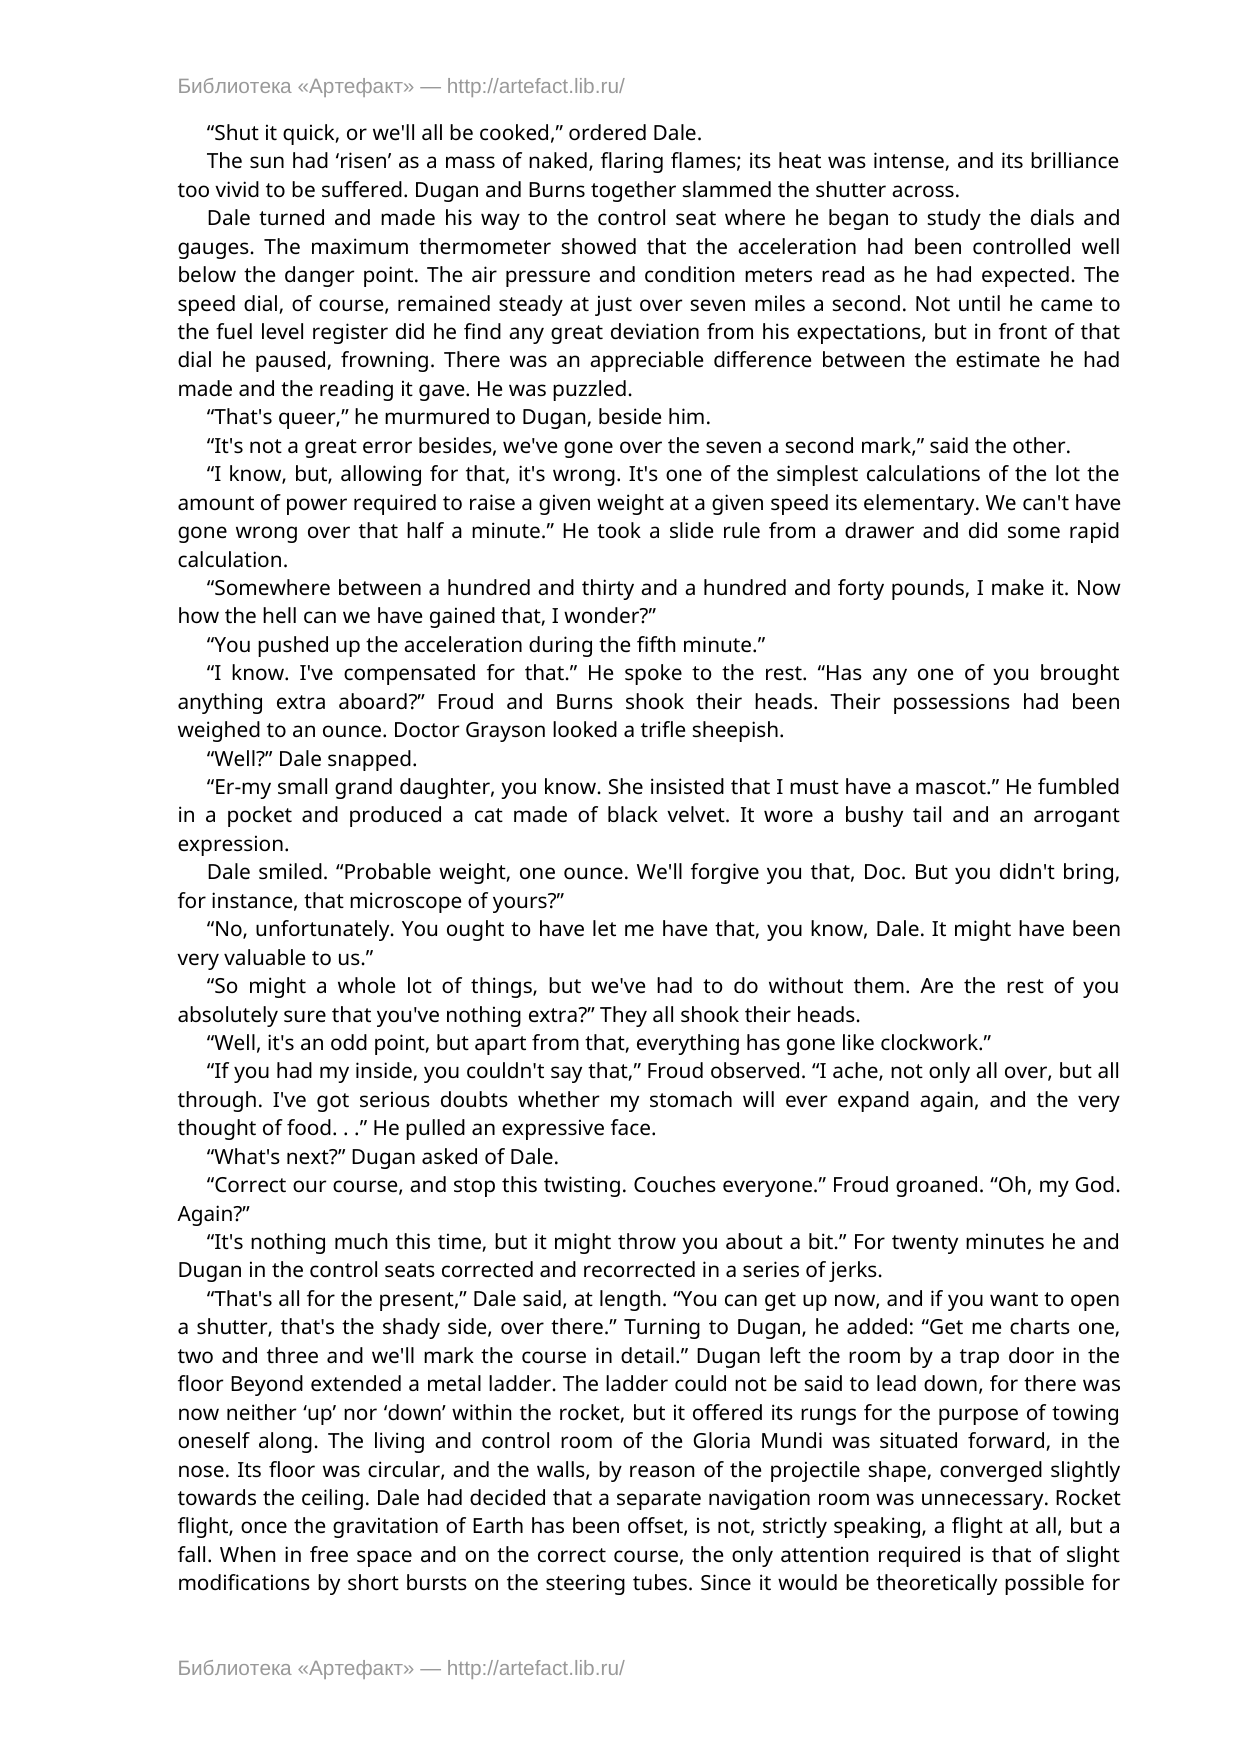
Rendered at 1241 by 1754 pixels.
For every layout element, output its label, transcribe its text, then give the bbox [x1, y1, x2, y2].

text The sun had ‘risen’ as a mass of naked, flaring flames; its heat was intense, and its brilliance too vivid to be suffered. Dugan and Burns together slammed the shutter across. [177, 147, 1122, 203]
text “Well, it's an odd point, but apart from that, everything has gone like clockwork.” [177, 1028, 1122, 1057]
text “If you had my inside, you couldn't say that,” Froud observed. “I ache, not only all over, but all through. I've got serious doubts whether my stomach will ever expand again, and the very thought of food. . .” He pulled an expressive face. [177, 1057, 1122, 1142]
text “Somewhere between a hundred and thirty and a hundred and forty pounds, I make it. Now how the hell can we have gained that, I wonder?” [177, 573, 1122, 630]
text “No, unfortunately. You ought to have let me have that, you know, Dale. It might have been very valuable to us.” [177, 914, 1122, 971]
text “Well?” Dale snapped. [177, 744, 1122, 772]
text “Shut it quick, or we'll all be cooked,” ordered Dale. [177, 118, 1122, 147]
text “You pushed up the acceleration during the fifth minute.” [177, 630, 1122, 658]
text “Er-my small grand daughter, you know. She insisted that I must have a mascot.” He fumbled in a pocket and produced a cat made of black velvet. It wore a bushy tail and an arrogant expression. [177, 772, 1122, 857]
text “I know, but, allowing for that, it's wrong. It's one of the simplest calculations of the lot the amount of power required to raise a given weight at a given speed its elementary. We can't have gone wrong over that half a minute.” He took a slide rule from a drawer and did some rapid calculation. [177, 459, 1122, 573]
text “It's not a great error besides, we've gone over the seven a second mark,” said the other. [177, 431, 1122, 459]
text “Correct our course, and stop this twisting. Couches everyone.” Froud groaned. “Oh, my God. Again?” [177, 1170, 1122, 1227]
text “It's nothing much this time, but it might throw you about a bit.” For twenty minutes he and Dugan in the control seats corrected and recorrected in a series of jerks. [177, 1227, 1122, 1284]
text “What's next?” Dugan asked of Dale. [177, 1142, 1122, 1170]
text “That's queer,” he murmured to Dugan, beside him. [177, 402, 1122, 431]
text Dale turned and made his way to the control seat where he began to study the dials and gauges. The maximum thermometer showed that the acceleration had been controlled well below the danger point. The air pressure and condition meters read as he had expected. The speed dial, of course, remained steady at just over seven miles a second. Not until he came to the fuel level register did he find any great deviation from his expectations, but in front of that dial he paused, frowning. There was an appreciable difference between the estimate he had made and the reading it gave. He was puzzled. [177, 203, 1122, 402]
text “So might a whole lot of things, but we've had to do without them. Are the rest of you absolutely sure that you've nothing extra?” They all shook their heads. [177, 971, 1122, 1028]
text Dale smiled. “Probable weight, one ounce. We'll forgive you that, Doc. But you didn't bring, for instance, that microscope of yours?” [177, 857, 1122, 914]
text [177, 1284, 1122, 1597]
text “I know. I've compensated for that.” He spoke to the rest. “Has any one of you brought anything extra aboard?” Froud and Burns shook their heads. Their possessions had been weighed to an ounce. Doctor Grayson looked a trifle sheepish. [177, 658, 1122, 744]
